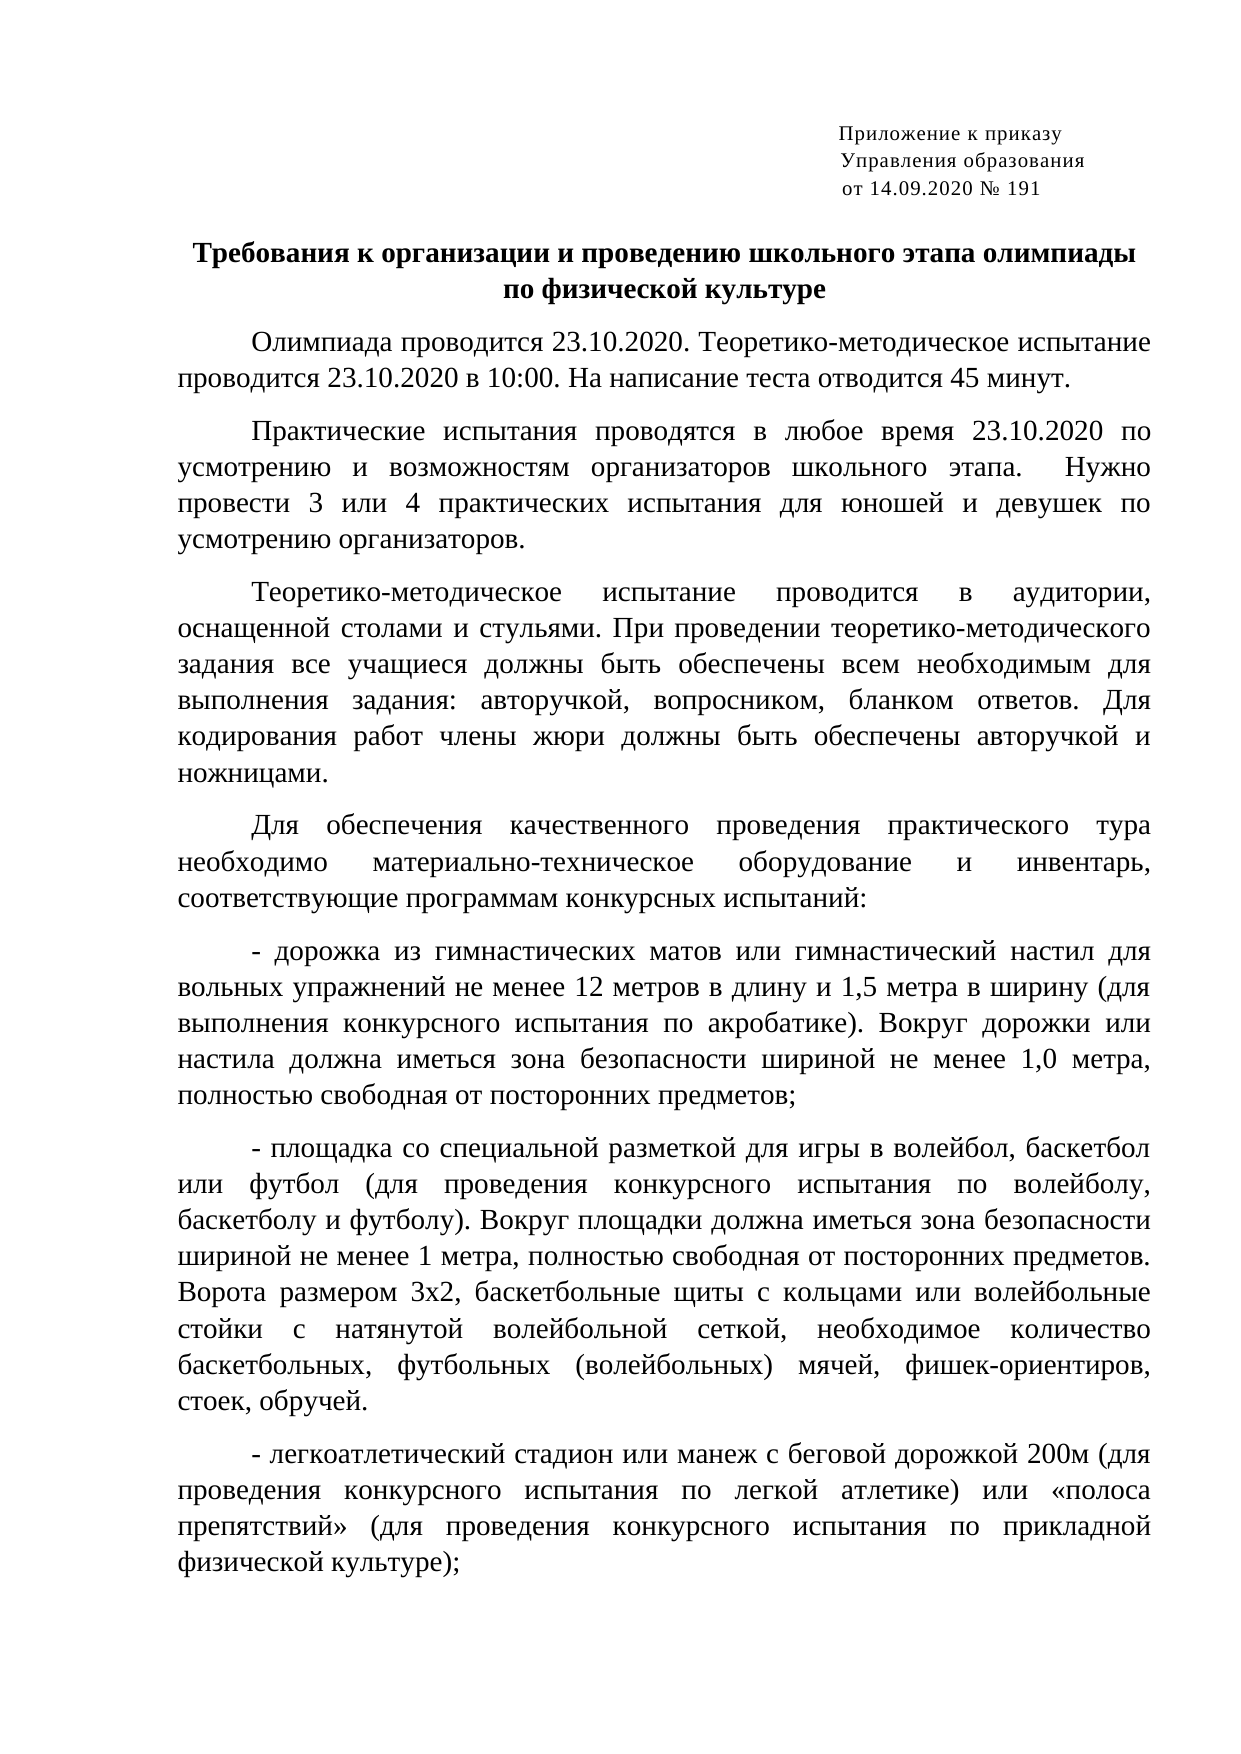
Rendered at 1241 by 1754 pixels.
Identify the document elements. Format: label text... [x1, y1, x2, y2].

text Приложение к приказу [177, 118, 1071, 146]
text Требования к организации и проведению школьного этапа олимпиады по физической культуре [177, 235, 1152, 304]
text от 14.09.2020 № 191 [177, 173, 1084, 201]
text - легкоатлетический стадион или манеж с беговой дорожкой 200м (для проведения конкурсного испытания по легкой атлетике) или «полоса препятствий» (для проведения конкурсного испытания по прикладной физической культуре); [177, 1436, 1152, 1578]
text Теоретико-методическое испытание проводится в аудитории, оснащенной столами и стульями. При проведении теоретико-методического задания все учащиеся должны быть обеспечены всем необходимым для выполнения задания: авторучкой, вопросником, бланком ответов. Для кодирования работ члены жюри должны быть обеспечены авторучкой и ножницами. [177, 574, 1152, 788]
text Практические испытания проводятся в любое время 23.10.2020 по усмотрению и возможностям организаторов школьного этапа. Нужно провести 3 или 4 практических испытания для юношей и девушек по усмотрению организаторов. [177, 413, 1152, 555]
text Для обеспечения качественного проведения практического тура необходимо материально-техническое оборудование и инвентарь, соответствующие программам конкурсных испытаний: [177, 807, 1152, 913]
text - площадка со специальной разметкой для игры в волейбол, баскетбол или футбол (для проведения конкурсного испытания по волейболу, баскетболу и футболу). Вокруг площадки должна иметься зона безопасности шириной не менее 1 метра, полностью свободная от посторонних предметов. Ворота размером 3х2, баскетбольные щиты с кольцами или волейбольные стойки с натянутой волейбольной сеткой, необходимое количество баскетбольных, футбольных (волейбольных) мячей, фишек-ориентиров, стоек, обручей. [177, 1130, 1152, 1417]
text - дорожка из гимнастических матов или гимнастический настил для вольных упражнений не менее 12 метров в длину и 1,5 метра в ширину (для выполнения конкурсного испытания по акробатике). Вокруг дорожки или настила должна иметься зона безопасности шириной не менее 1,0 метра, полностью свободная от посторонних предметов; [177, 933, 1152, 1111]
text Олимпиада проводится 23.10.2020. Теоретико-методическое испытание проводится 23.10.2020 в 10:00. На написание теста отводится 45 минут. [177, 324, 1152, 393]
text Управления образования [177, 146, 1084, 173]
